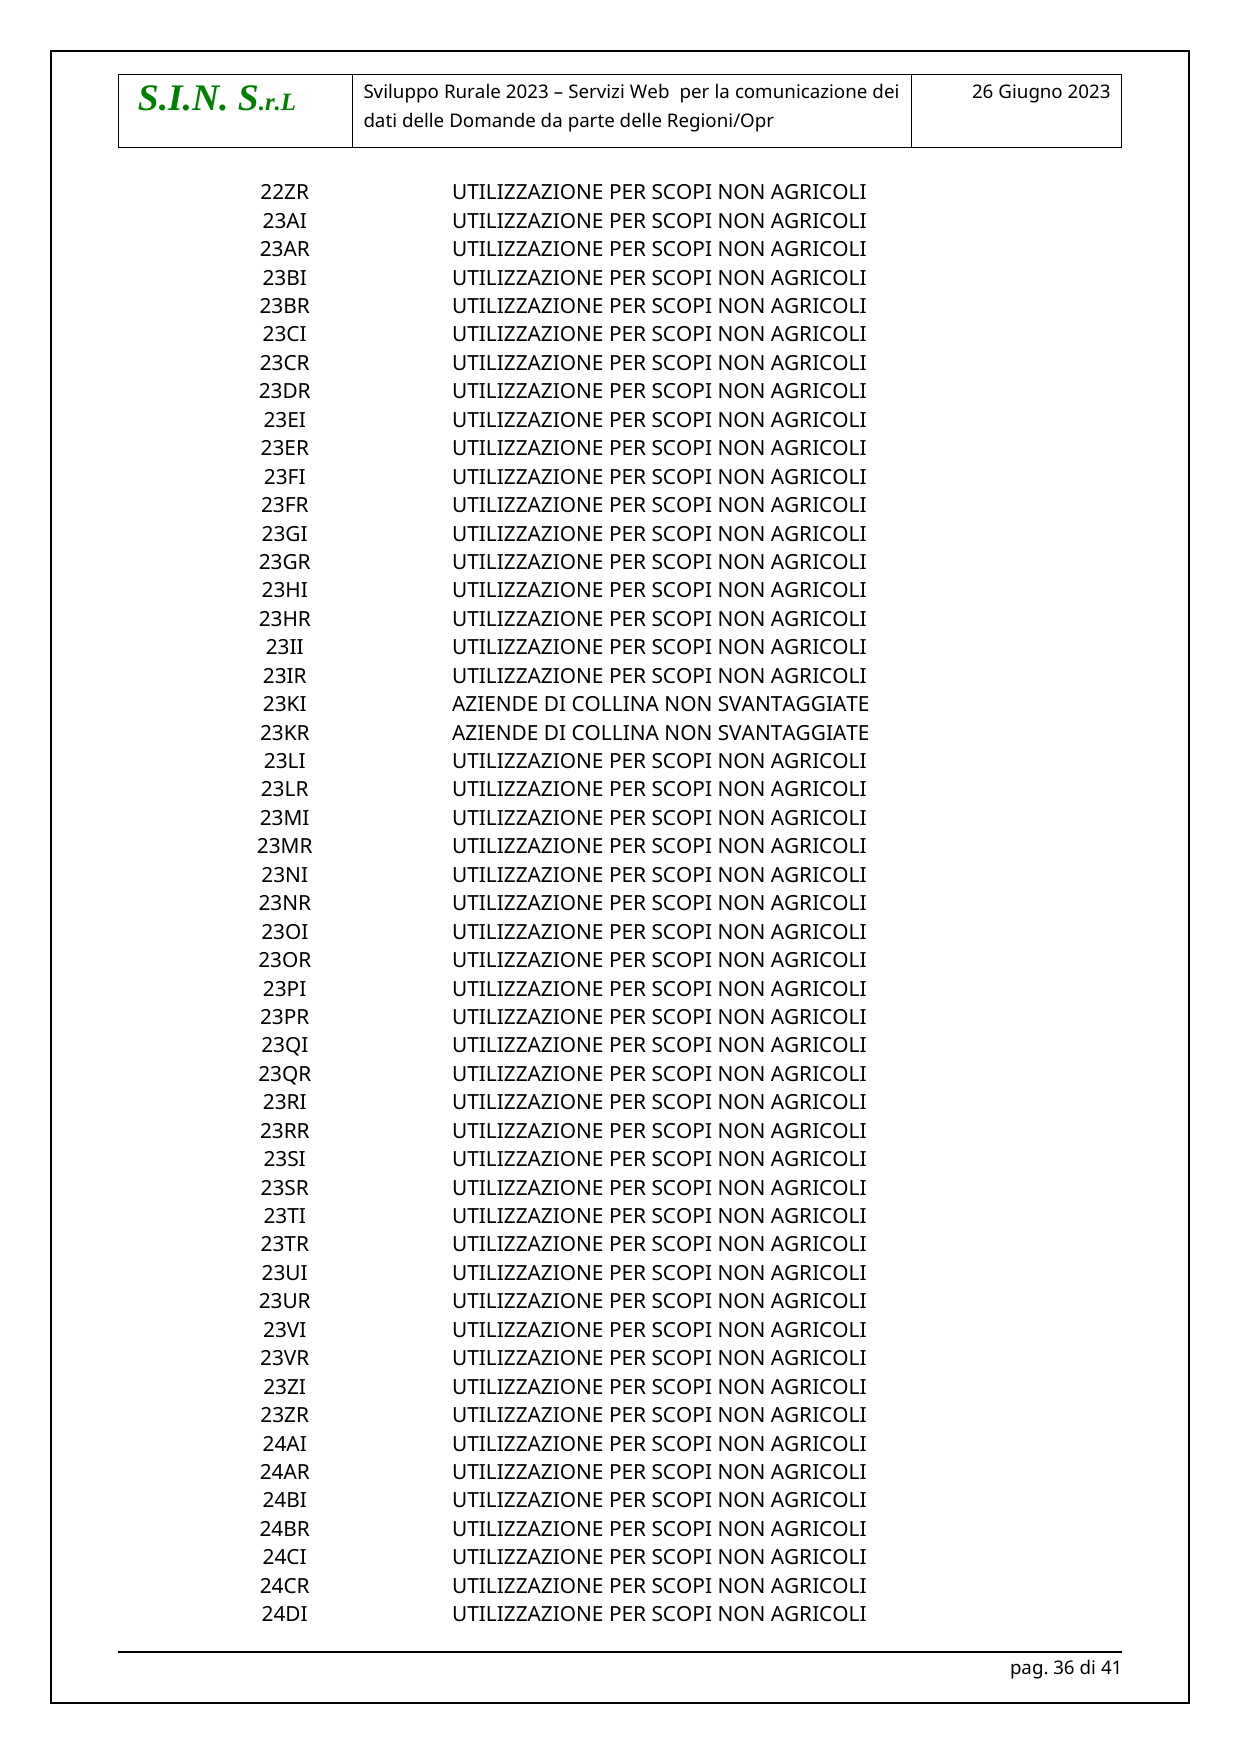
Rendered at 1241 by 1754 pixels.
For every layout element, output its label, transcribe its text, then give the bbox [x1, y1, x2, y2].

table_cell UTILIZZAZIONE PER SCOPI NON AGRICOLI [445, 376, 1045, 405]
table_cell UTILIZZAZIONE PER SCOPI NON AGRICOLI [445, 1116, 1045, 1144]
table_cell UTILIZZAZIONE PER SCOPI NON AGRICOLI [445, 1543, 1045, 1571]
table_cell UTILIZZAZIONE PER SCOPI NON AGRICOLI [445, 320, 1045, 348]
table_cell 23VR [124, 1343, 444, 1372]
table_cell 23UI [124, 1258, 444, 1286]
table_cell 23VI [124, 1315, 444, 1343]
table_cell UTILIZZAZIONE PER SCOPI NON AGRICOLI [445, 547, 1045, 576]
table_cell 23AR [124, 234, 444, 263]
table_cell 23SI [124, 1144, 444, 1173]
table_cell 23HR [124, 604, 444, 632]
table_cell 24BR [124, 1514, 444, 1542]
table_cell 23RI [124, 1088, 444, 1116]
table_cell UTILIZZAZIONE PER SCOPI NON AGRICOLI [445, 1343, 1045, 1372]
table_cell UTILIZZAZIONE PER SCOPI NON AGRICOLI [445, 462, 1045, 490]
table_cell UTILIZZAZIONE PER SCOPI NON AGRICOLI [445, 1173, 1045, 1201]
table_cell 24AR [124, 1457, 444, 1486]
table_cell UTILIZZAZIONE PER SCOPI NON AGRICOLI [445, 1286, 1045, 1315]
table_cell 23OI [124, 917, 444, 945]
table_cell UTILIZZAZIONE PER SCOPI NON AGRICOLI [445, 291, 1045, 319]
table_cell UTILIZZAZIONE PER SCOPI NON AGRICOLI [445, 405, 1045, 433]
table_cell 23NI [124, 860, 444, 888]
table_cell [445, 1599, 1045, 1628]
table_cell 24CR [124, 1571, 444, 1599]
table_cell UTILIZZAZIONE PER SCOPI NON AGRICOLI [445, 803, 1045, 831]
table_cell AZIENDE DI COLLINA NON SVANTAGGIATE [445, 718, 1045, 746]
table_cell 24AI [124, 1429, 444, 1457]
table_cell UTILIZZAZIONE PER SCOPI NON AGRICOLI [445, 1230, 1045, 1258]
table_cell UTILIZZAZIONE PER SCOPI NON AGRICOLI [445, 576, 1045, 604]
table_cell UTILIZZAZIONE PER SCOPI NON AGRICOLI [445, 775, 1045, 803]
table_cell 23LI [124, 746, 444, 774]
table_cell UTILIZZAZIONE PER SCOPI NON AGRICOLI [445, 746, 1045, 774]
table_cell 23DR [124, 376, 444, 405]
table_cell 24BI [124, 1486, 444, 1514]
table_cell UTILIZZAZIONE PER SCOPI NON AGRICOLI [445, 1400, 1045, 1429]
table_cell 23HI [124, 576, 444, 604]
table_cell 23MI [124, 803, 444, 831]
table_cell UTILIZZAZIONE PER SCOPI NON AGRICOLI [445, 888, 1045, 917]
table_cell 24DI [124, 1599, 444, 1628]
table_cell 22ZR [124, 178, 444, 206]
table_cell UTILIZZAZIONE PER SCOPI NON AGRICOLI [445, 263, 1045, 291]
table_cell UTILIZZAZIONE PER SCOPI NON AGRICOLI [445, 1201, 1045, 1229]
table_cell 23QR [124, 1059, 444, 1087]
table_cell UTILIZZAZIONE PER SCOPI NON AGRICOLI [445, 1031, 1045, 1059]
table_cell UTILIZZAZIONE PER SCOPI NON AGRICOLI [445, 1429, 1045, 1457]
table_cell UTILIZZAZIONE PER SCOPI NON AGRICOLI [445, 1372, 1045, 1400]
table_cell UTILIZZAZIONE PER SCOPI NON AGRICOLI [445, 661, 1045, 689]
table_cell 23IR [124, 661, 444, 689]
table_cell 23TR [124, 1230, 444, 1258]
table_cell UTILIZZAZIONE PER SCOPI NON AGRICOLI [445, 831, 1045, 860]
table_cell 24CI [124, 1543, 444, 1571]
table_cell 23ZR [124, 1400, 444, 1429]
table_cell 23CR [124, 348, 444, 376]
table_cell 23II [124, 633, 444, 661]
table_cell 23SR [124, 1173, 444, 1201]
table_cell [445, 178, 1045, 206]
table_cell UTILIZZAZIONE PER SCOPI NON AGRICOLI [445, 519, 1045, 547]
table_cell 23BR [124, 291, 444, 319]
table_cell 23PI [124, 974, 444, 1002]
table_cell UTILIZZAZIONE PER SCOPI NON AGRICOLI [445, 1315, 1045, 1343]
table_cell 23CI [124, 320, 444, 348]
table_cell 23KR [124, 718, 444, 746]
table_cell UTILIZZAZIONE PER SCOPI NON AGRICOLI [445, 1514, 1045, 1542]
table_cell 23FI [124, 462, 444, 490]
table_cell UTILIZZAZIONE PER SCOPI NON AGRICOLI [445, 917, 1045, 945]
table_cell UTILIZZAZIONE PER SCOPI NON AGRICOLI [445, 974, 1045, 1002]
table_cell 23LR [124, 775, 444, 803]
table_cell 23PR [124, 1002, 444, 1031]
table_cell 23GI [124, 519, 444, 547]
table_cell 23BI [124, 263, 444, 291]
table_cell UTILIZZAZIONE PER SCOPI NON AGRICOLI [445, 633, 1045, 661]
table_cell UTILIZZAZIONE PER SCOPI NON AGRICOLI [445, 1088, 1045, 1116]
table_cell UTILIZZAZIONE PER SCOPI NON AGRICOLI [445, 1258, 1045, 1286]
table_cell 23GR [124, 547, 444, 576]
table_cell UTILIZZAZIONE PER SCOPI NON AGRICOLI [445, 604, 1045, 632]
table_cell UTILIZZAZIONE PER SCOPI NON AGRICOLI [445, 1571, 1045, 1599]
table_cell AZIENDE DI COLLINA NON SVANTAGGIATE [445, 689, 1045, 718]
table_cell 23AI [124, 206, 444, 234]
table_cell UTILIZZAZIONE PER SCOPI NON AGRICOLI [445, 1059, 1045, 1087]
table_cell 23FR [124, 490, 444, 519]
table_cell 23NR [124, 888, 444, 917]
table_cell UTILIZZAZIONE PER SCOPI NON AGRICOLI [445, 1144, 1045, 1173]
table_cell 23OR [124, 945, 444, 974]
table_cell 23ER [124, 433, 444, 462]
table_cell UTILIZZAZIONE PER SCOPI NON AGRICOLI [445, 1457, 1045, 1486]
table_cell UTILIZZAZIONE PER SCOPI NON AGRICOLI [445, 1486, 1045, 1514]
table_cell UTILIZZAZIONE PER SCOPI NON AGRICOLI [445, 206, 1045, 234]
table_cell 23QI [124, 1031, 444, 1059]
table_cell UTILIZZAZIONE PER SCOPI NON AGRICOLI [445, 490, 1045, 519]
table_cell UTILIZZAZIONE PER SCOPI NON AGRICOLI [445, 234, 1045, 263]
table_cell UTILIZZAZIONE PER SCOPI NON AGRICOLI [445, 945, 1045, 974]
table_cell UTILIZZAZIONE PER SCOPI NON AGRICOLI [445, 348, 1045, 376]
table_cell UTILIZZAZIONE PER SCOPI NON AGRICOLI [445, 860, 1045, 888]
table_cell 23KI [124, 689, 444, 718]
table_cell 23RR [124, 1116, 444, 1144]
table_cell UTILIZZAZIONE PER SCOPI NON AGRICOLI [445, 1002, 1045, 1031]
table_cell 23UR [124, 1286, 444, 1315]
table_cell 23MR [124, 831, 444, 860]
table_cell UTILIZZAZIONE PER SCOPI NON AGRICOLI [445, 433, 1045, 462]
table_cell 23EI [124, 405, 444, 433]
table_cell 23ZI [124, 1372, 444, 1400]
table_cell 23TI [124, 1201, 444, 1229]
